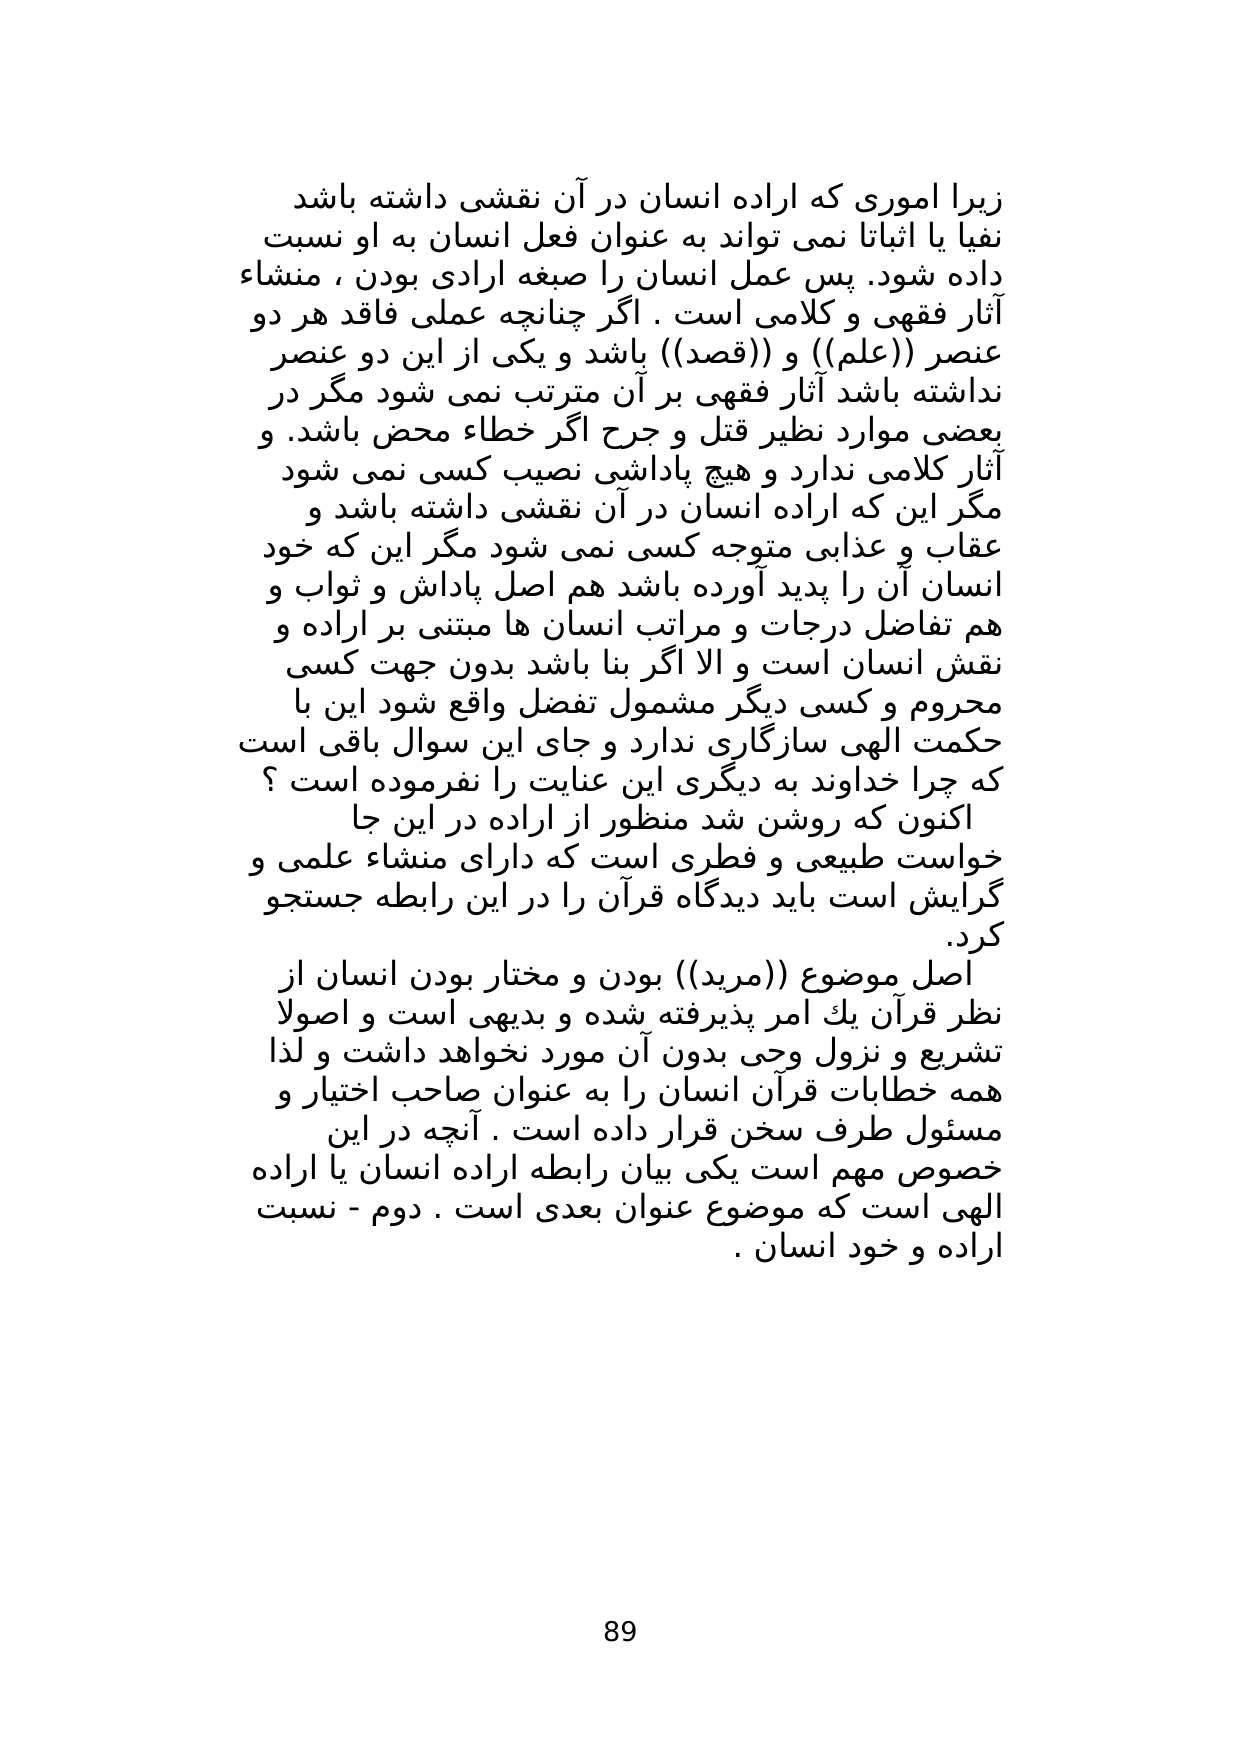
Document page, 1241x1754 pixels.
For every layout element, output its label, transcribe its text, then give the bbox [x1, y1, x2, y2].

text اكنون كه روشن شد منظور از اراده در اين جا خواست طبيعى و فطرى است كه داراى منشاء علمى و گرايش است بايد ديدگاه قرآن را در اين رابطه جستجو كرد. [236, 799, 1004, 954]
text اصل موضوع ((مريد)) بودن و مختار بودن انسان از نظر قرآن يك امر پذيرفته شده و بديهى است و اصولا تشريع و نزول وحى بدون آن مورد نخواهد داشت و لذا همه خطابات قرآن انسان را به عنوان صاحب اختيار و مسئول طرف سخن قرار داده است . آنچه در اين خصوص مهم است يكى بيان رابطه اراده انسان يا اراده الهى است كه موضوع عنوان بعدى است . دوم - نسبت اراده و خود انسان . [236, 954, 1004, 1265]
text زيرا امورى كه اراده انسان در آن نقشى داشته باشد نفيا يا اثباتا نمى تواند به عنوان فعل انسان به او نسبت داده شود. پس عمل انسان را صبغه ارادى بودن ، منشاء آثار فقهى و كلامى است . اگر چنانچه عملى فاقد هر دو عنصر ((علم)) و ((قصد)) باشد و يكى از اين دو عنصر نداشته باشد آثار فقهى بر آن مترتب نمى شود مگر در بعضى موارد نظير قتل و جرح اگر خطاء محض باشد. و آثار كلامى ندارد و هيچ پاداشى نصيب كسى نمى شود مگر اين كه اراده انسان در آن نقشى داشته باشد و عقاب و عذابى متوجه كسى نمى شود مگر اين كه خود انسان آن را پديد آورده باشد هم اصل پاداش و ثواب و هم تفاضل درجات و مراتب انسان ها مبتنى بر اراده و نقش انسان است و الا اگر بنا باشد بدون جهت كسى محروم و كسى ديگر مشمول تفضل واقع شود اين با حكمت الهى سازگارى ندارد و جاى اين سوال باقى است كه چرا خداوند به ديگرى اين عنايت را نفرموده است ؟ [236, 177, 1004, 799]
